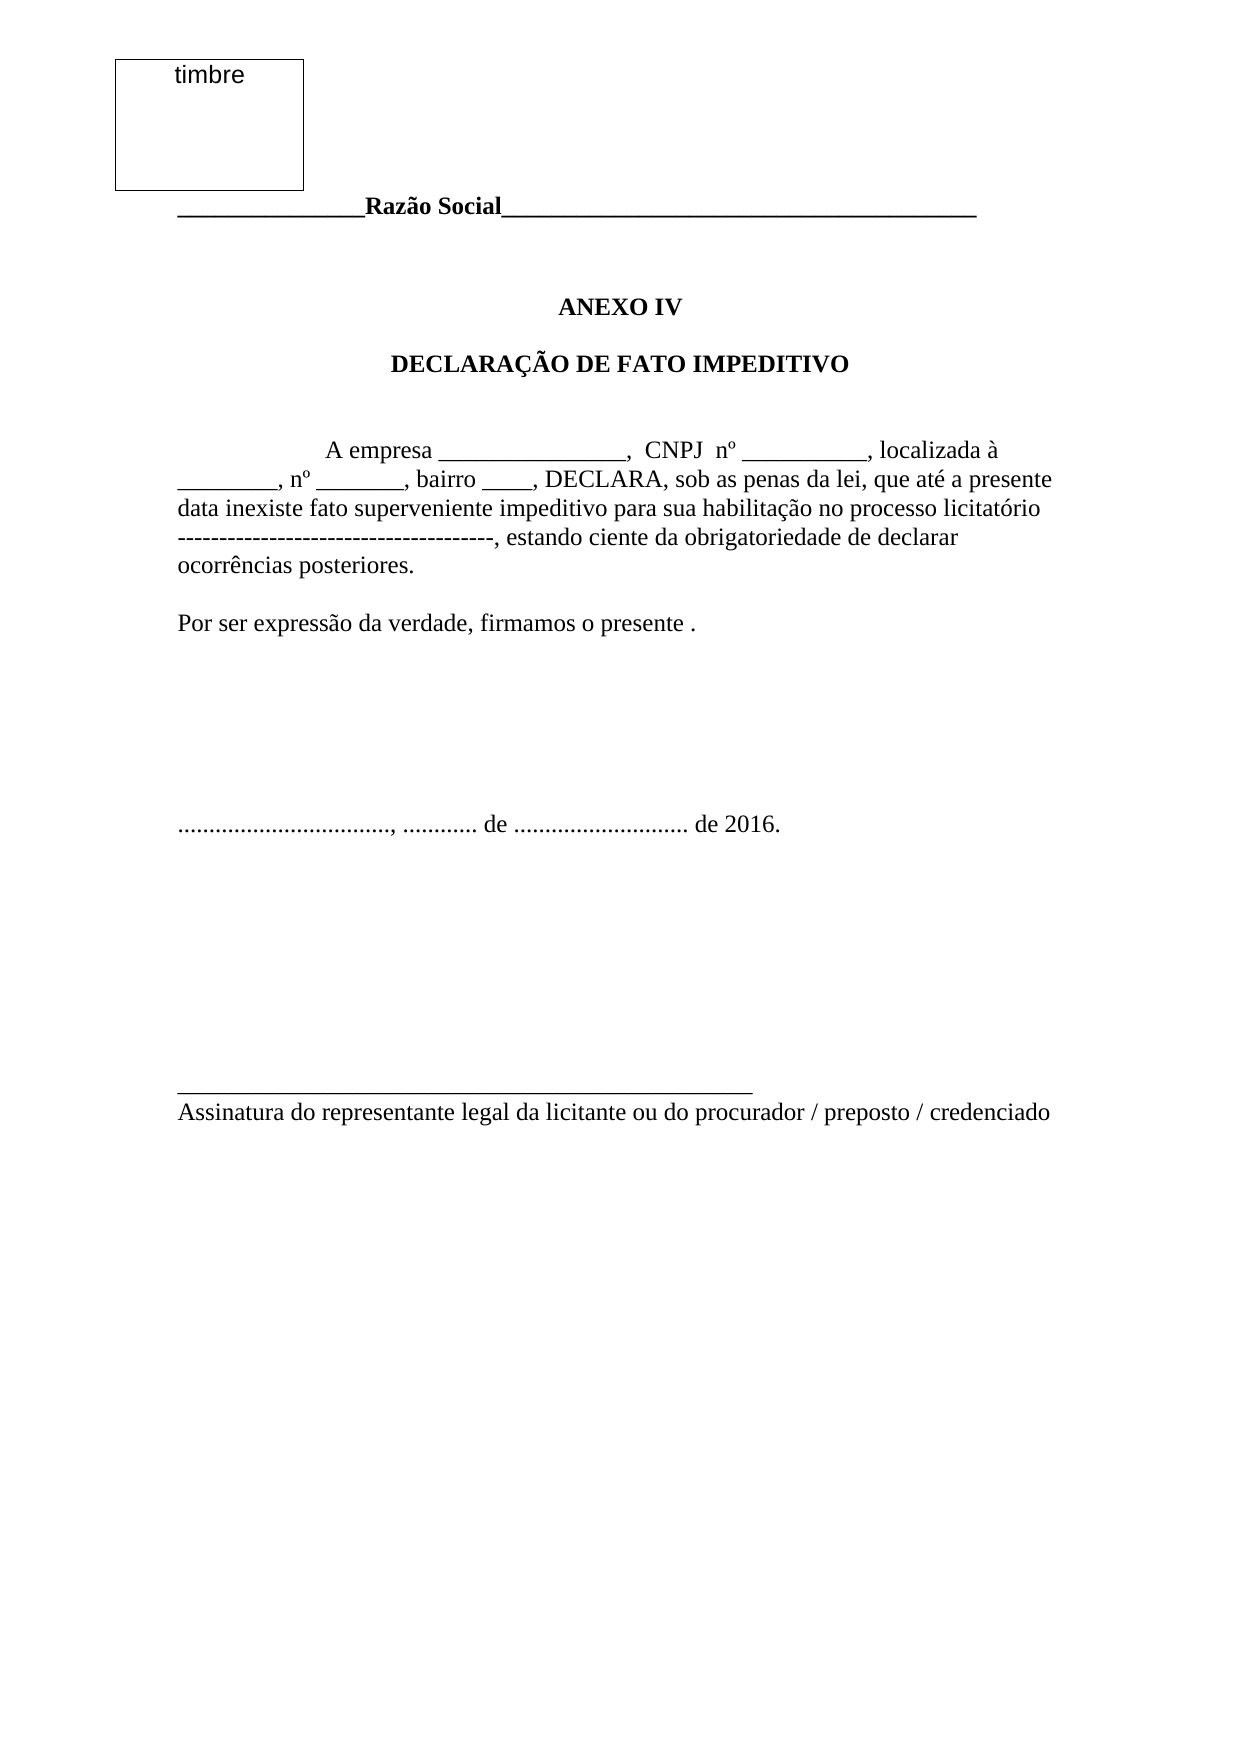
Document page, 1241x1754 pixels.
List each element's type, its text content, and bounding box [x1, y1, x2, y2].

text ______________________________________________ [177, 1068, 1063, 1097]
text Assinatura do representante legal da licitante ou do procurador / preposto / credenciado [177, 1097, 1063, 1125]
text DECLARAÇÃO DE FATO IMPEDITIVO [177, 349, 1063, 378]
text A empresa _______________, CNPJ nº __________, localizada à ________, nº _______, bairro ____, DECLARA, sob as penas da lei, que até a presente data inexiste fato superveniente impeditivo para sua habilitação no processo licitatório --------------------------------------, estando ciente da obrigatoriedade de declarar ocorrências posteriores. [177, 435, 1063, 579]
text .................................., ............ de ............................ de 2016. [177, 809, 1063, 838]
text ANEXO IV [177, 292, 1063, 320]
text Por ser expressão da verdade, firmamos o presente . [177, 608, 1063, 637]
